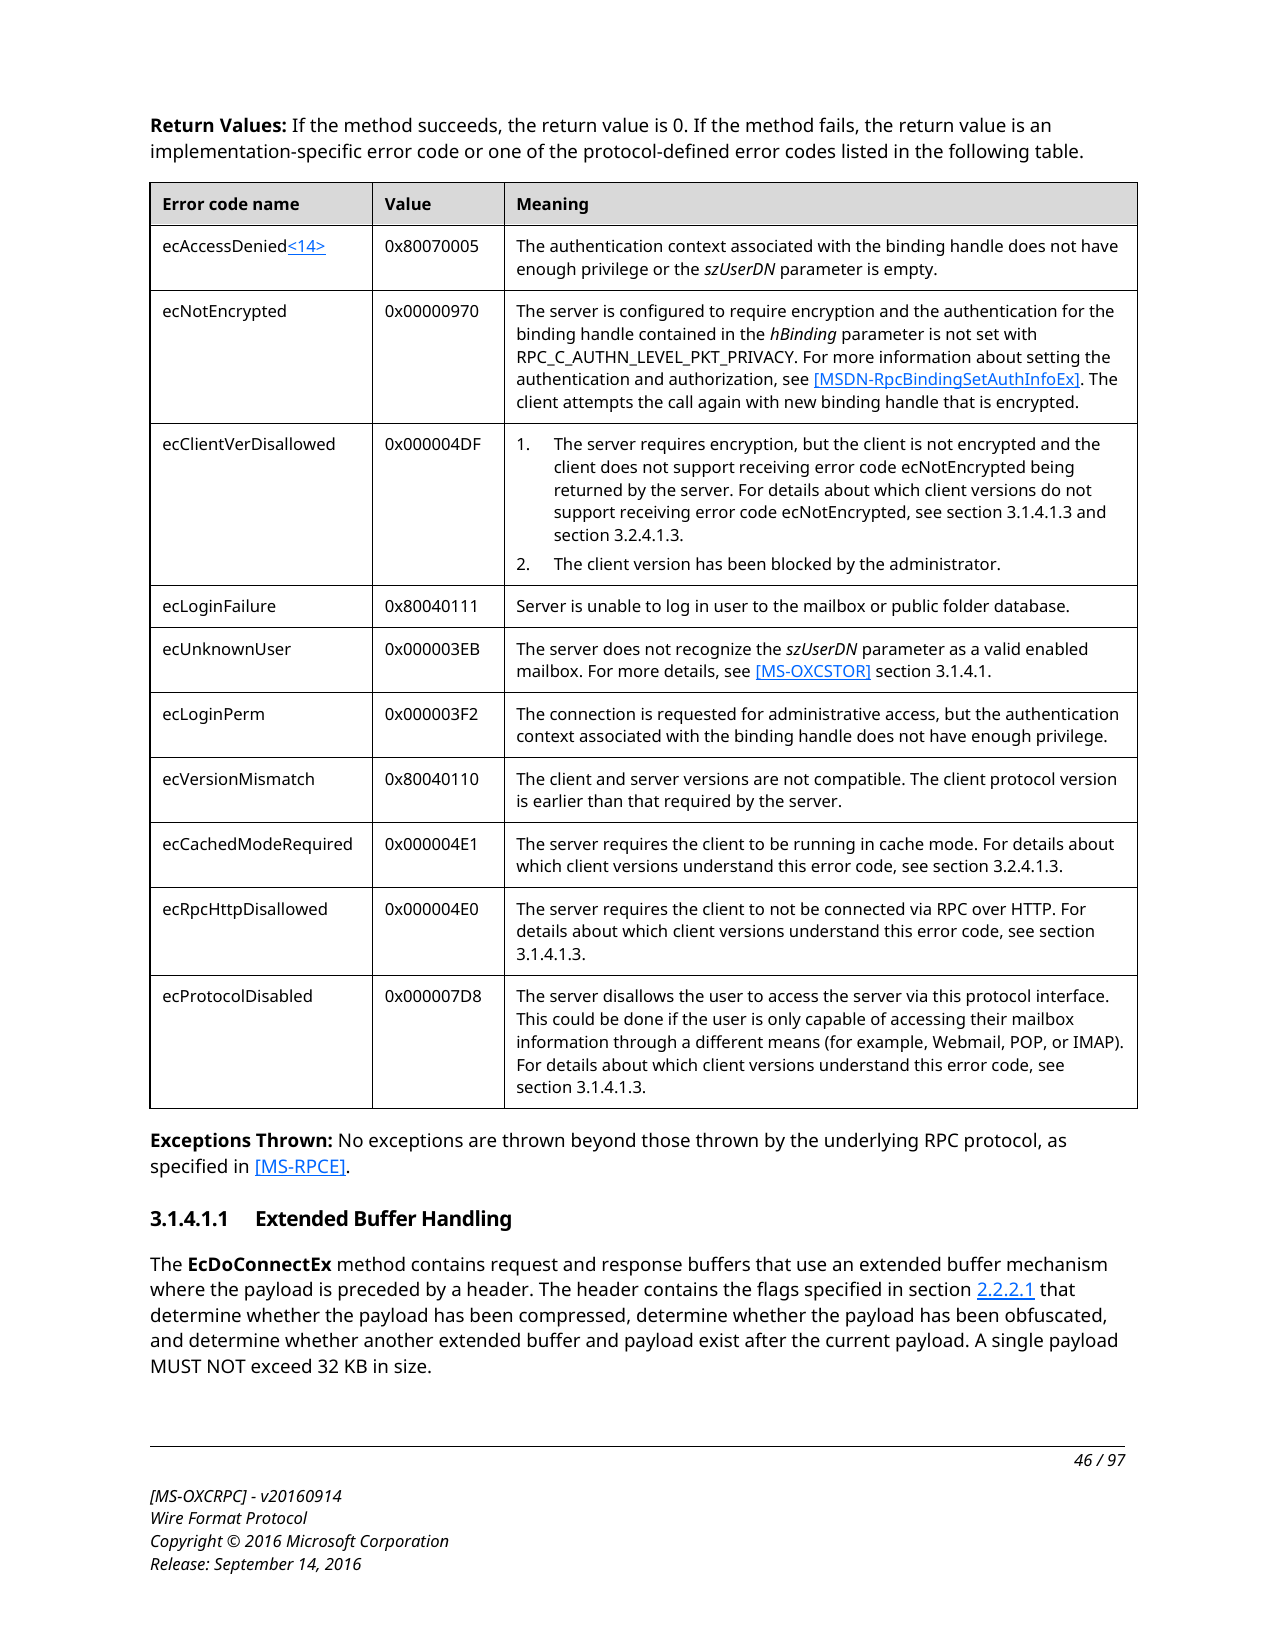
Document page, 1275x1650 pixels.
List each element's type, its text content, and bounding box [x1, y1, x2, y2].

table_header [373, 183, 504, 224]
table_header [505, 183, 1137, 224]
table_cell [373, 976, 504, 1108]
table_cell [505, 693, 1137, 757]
subtitle Extended Buffer Handling [150, 1204, 1125, 1232]
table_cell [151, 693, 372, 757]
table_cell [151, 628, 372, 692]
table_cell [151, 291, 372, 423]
text Return Values: If the method succeeds, the return value is 0. If the method fails, the return value is an implementation-specific error code or one of the protocol-defined error codes listed in the following table. [150, 112, 1125, 163]
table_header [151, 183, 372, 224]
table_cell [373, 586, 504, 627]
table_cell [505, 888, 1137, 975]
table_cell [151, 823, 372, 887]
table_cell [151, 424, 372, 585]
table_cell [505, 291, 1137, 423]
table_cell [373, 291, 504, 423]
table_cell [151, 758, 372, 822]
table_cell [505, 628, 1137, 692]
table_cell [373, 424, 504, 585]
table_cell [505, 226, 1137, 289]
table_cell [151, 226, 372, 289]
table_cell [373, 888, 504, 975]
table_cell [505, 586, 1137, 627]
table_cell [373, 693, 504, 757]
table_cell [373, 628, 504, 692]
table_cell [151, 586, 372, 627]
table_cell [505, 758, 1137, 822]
text Exceptions Thrown: No exceptions are thrown beyond those thrown by the underlying RPC protocol, as specified in [MS-RPCE]. [150, 1128, 1125, 1179]
text The EcDoConnectEx method contains request and response buffers that use an extended buffer mechanism where the payload is preceded by a header. The header contains the flags specified in section 2.2.2.1 that determine whether the payload has been compressed, determine whether the payload has been obfuscated, and determine whether another extended buffer and payload exist after the current payload. A single payload MUST NOT exceed 32 KB in size. [150, 1251, 1125, 1378]
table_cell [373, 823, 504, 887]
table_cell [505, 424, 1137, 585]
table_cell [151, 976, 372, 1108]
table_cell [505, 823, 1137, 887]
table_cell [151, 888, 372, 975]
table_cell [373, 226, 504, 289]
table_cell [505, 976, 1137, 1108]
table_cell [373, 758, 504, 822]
